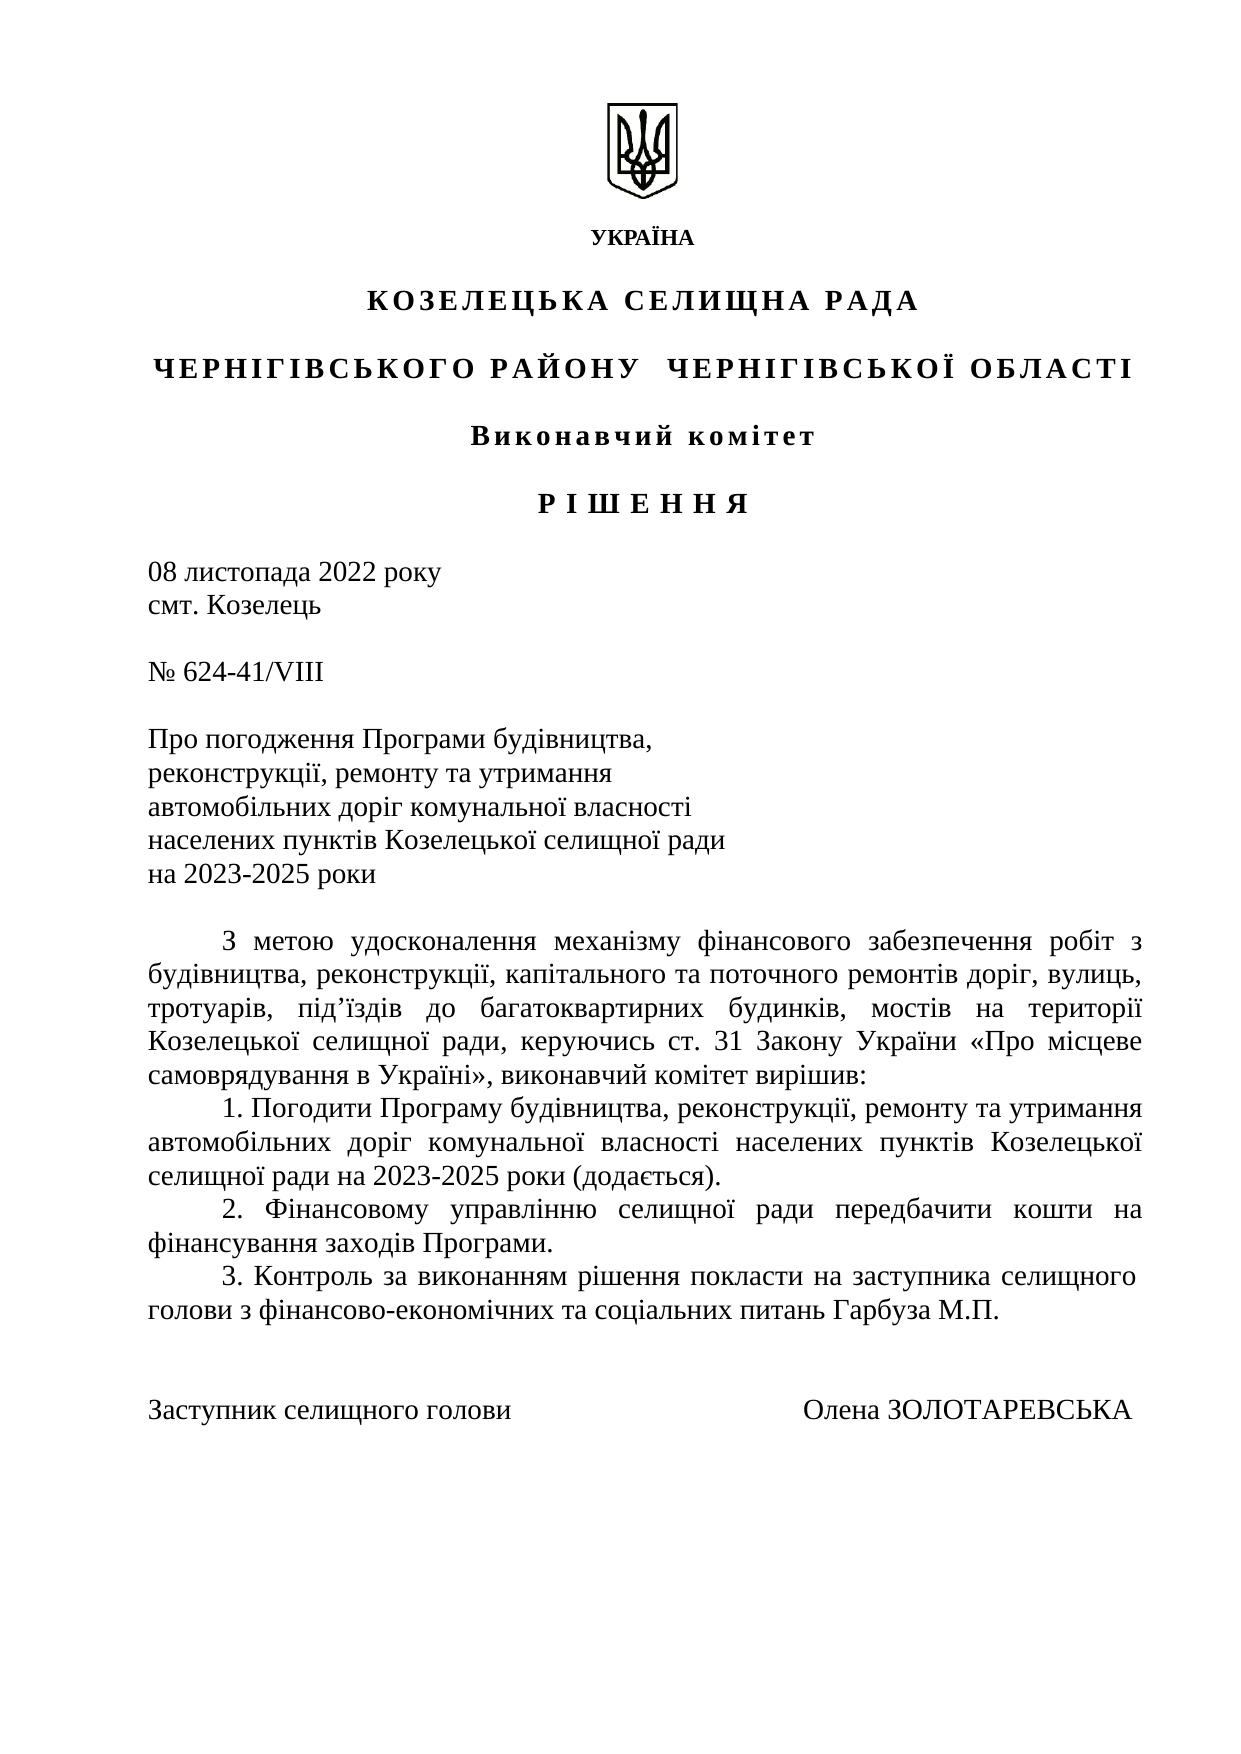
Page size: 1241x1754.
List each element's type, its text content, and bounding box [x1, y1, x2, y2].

text населених пунктів Козелецької селищної ради [148, 822, 1137, 856]
text Заступник селищного голови Олена ЗОЛОТАРЕВСЬКА [148, 1392, 1137, 1426]
text Про погодження Програми будівництва, [148, 722, 1137, 755]
text № 624-41/VIII [148, 654, 1137, 688]
text реконструкції, ремонту та утримання [148, 755, 1137, 789]
picture [607, 103, 678, 199]
title 2. Фінансовому управлінню селищної ради передбачити кошти на фінансування заходів Програми. [148, 1191, 1143, 1258]
title 1. Погодити Програму будівництва, реконструкції, ремонту та утримання автомобільних доріг комунальної власності населених пунктів Козелецької селищної ради на 2023-2025 роки (додається). [148, 1091, 1143, 1191]
text КОЗЕЛЕЦЬКА СЕЛИЩНА РАДА [148, 283, 1137, 317]
text смт. Козелець [148, 587, 1137, 621]
text на 2023-2025 роки [148, 856, 1137, 889]
text РІШЕННЯ [148, 486, 1137, 520]
text 08 листопада 2022 року [148, 554, 1137, 587]
text автомобільних доріг комунальної власності [148, 789, 1137, 822]
text ЧЕРНІГІВСЬКОГО РАЙОНУ ЧЕРНІГІВСЬКОЇ ОБЛАСТІ [148, 351, 1137, 384]
text 3. Контроль за виконанням рішення покласти на заступника селищного голови з фінансово-економічних та соціальних питань Гарбуза М.П. [148, 1258, 1137, 1325]
text Україна [148, 224, 1137, 250]
text Виконавчий комітет [148, 418, 1137, 452]
title З метою удосконалення механізму фінансового забезпечення робіт з будівництва, реконструкції, капітального та поточного ремонтів доріг, вулиць, тротуарів, під’їздів до багатоквартирних будинків, мостів на території Козелецької селищної ради, керуючись ст. 31 Закону України «Про місцеве самоврядування в Україні», виконавчий комітет вирішив: [148, 923, 1143, 1091]
